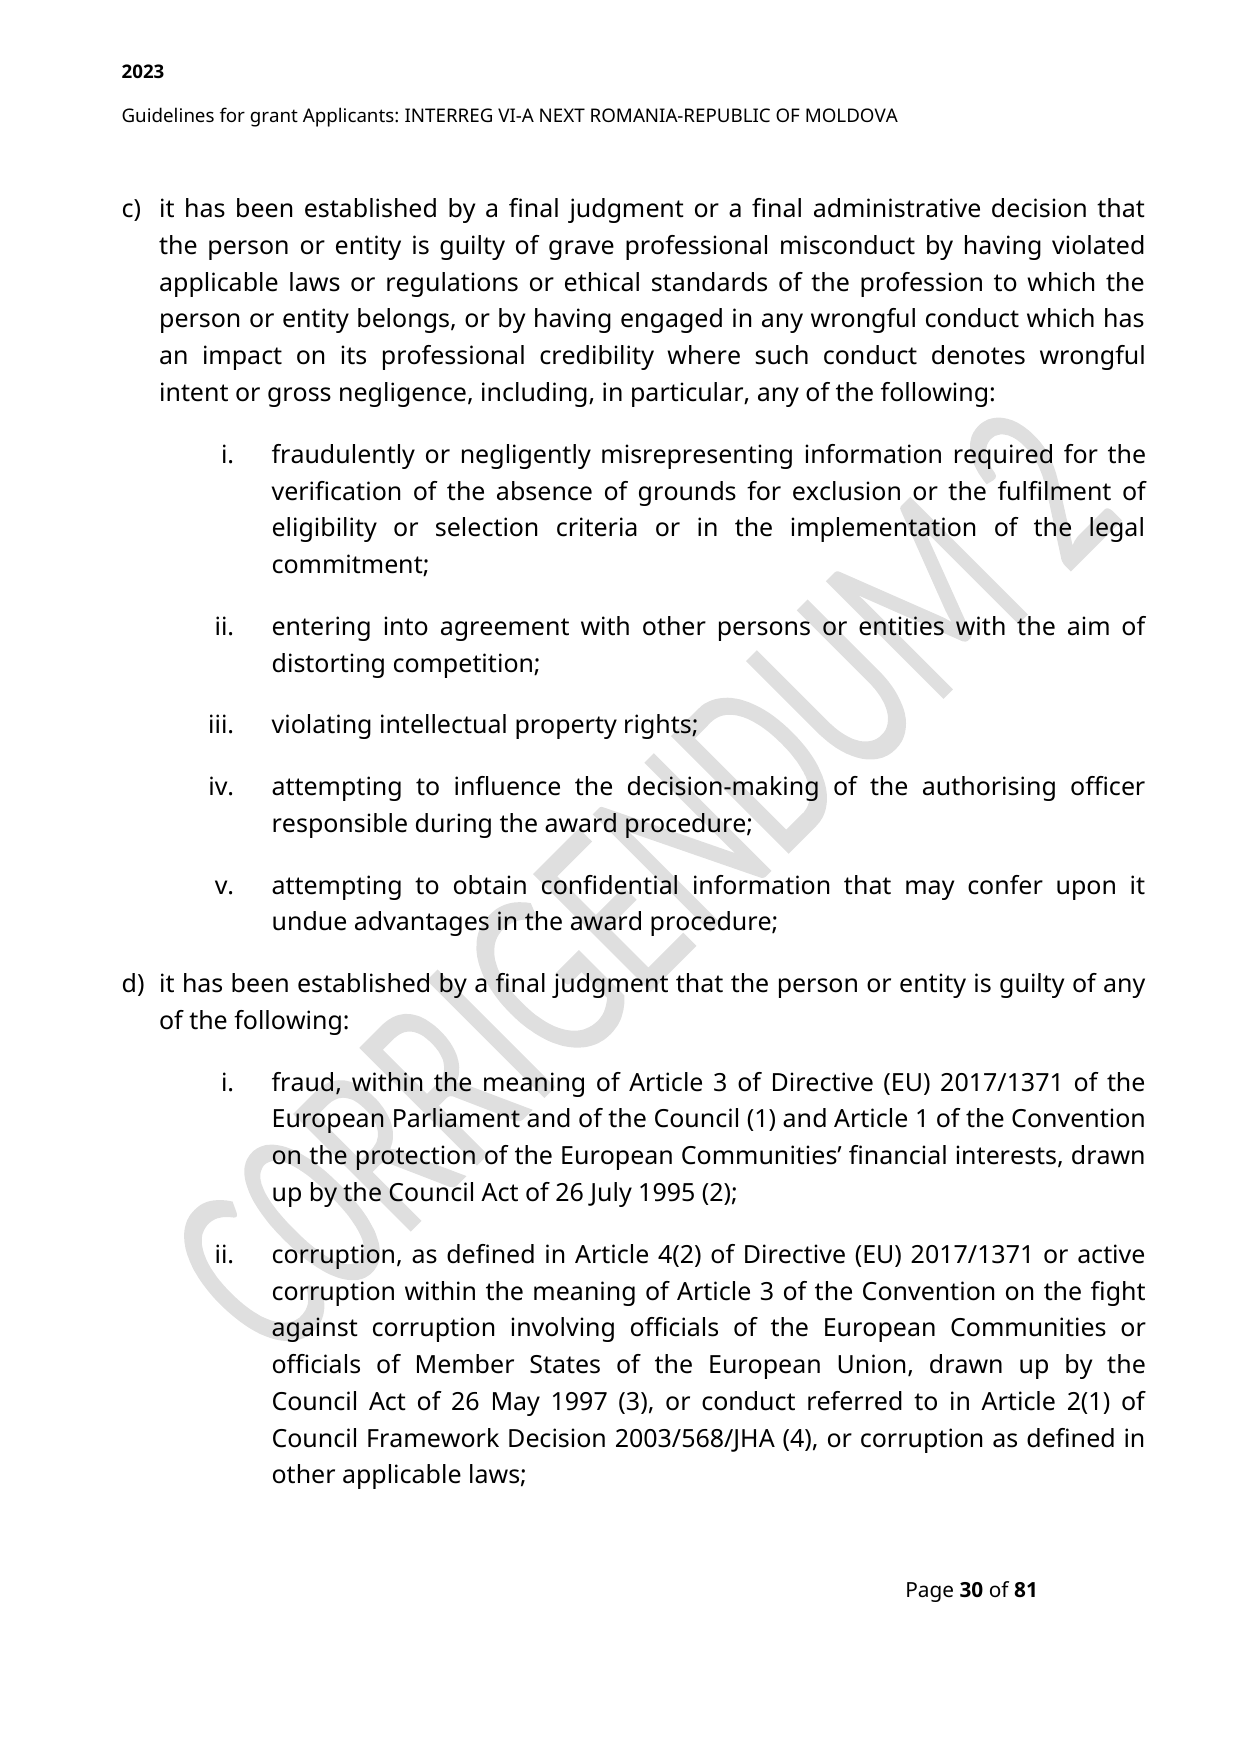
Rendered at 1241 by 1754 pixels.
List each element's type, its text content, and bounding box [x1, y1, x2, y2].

list it has been established by a final judgment or a final administrative decision that the person or entity is guilty of grave professional misconduct by having violated applicable laws or regulations or ethical standards of the profession to which the person or entity belongs, or by having engaged in any wrongful conduct which has an impact on its professional credibility where such conduct denotes wrongful intent or gross negligence, including, in particular, any of the following: [121, 191, 1147, 409]
list fraudulently or negligently misrepresenting information required for the verification of the absence of grounds for exclusion or the fulfilment of eligibility or selection criteria or in the implementation of the legal commitment; [234, 436, 1147, 581]
list fraud, within the meaning of Article 3 of Directive (EU) 2017/1371 of the European Parliament and of the Council (1) and Article 1 of the Convention on the protection of the European Communities’ financial interests, drawn up by the Council Act of 26 July 1995 (2); [234, 1064, 1147, 1209]
list violating intellectual property rights; [234, 707, 1147, 741]
list entering into agreement with other persons or entities with the aim of distorting competition; [234, 608, 1147, 679]
list attempting to obtain confidential information that may confer upon it undue advantages in the award procedure; [234, 867, 1147, 938]
list it has been established by a final judgment that the person or entity is guilty of any of the following: [121, 966, 1147, 1037]
list attempting to influence the decision-making of the authorising officer responsible during the award procedure; [234, 769, 1147, 839]
list corruption, as defined in Article 4(2) of Directive (EU) 2017/1371 or active corruption within the meaning of Article 3 of the Convention on the fight against corruption involving officials of the European Communities or officials of Member States of the European Union, drawn up by the Council Act of 26 May 1997 (3), or conduct referred to in Article 2(1) of Council Framework Decision 2003/568/JHA (4), or corruption as defined in other applicable laws; [234, 1236, 1147, 1491]
